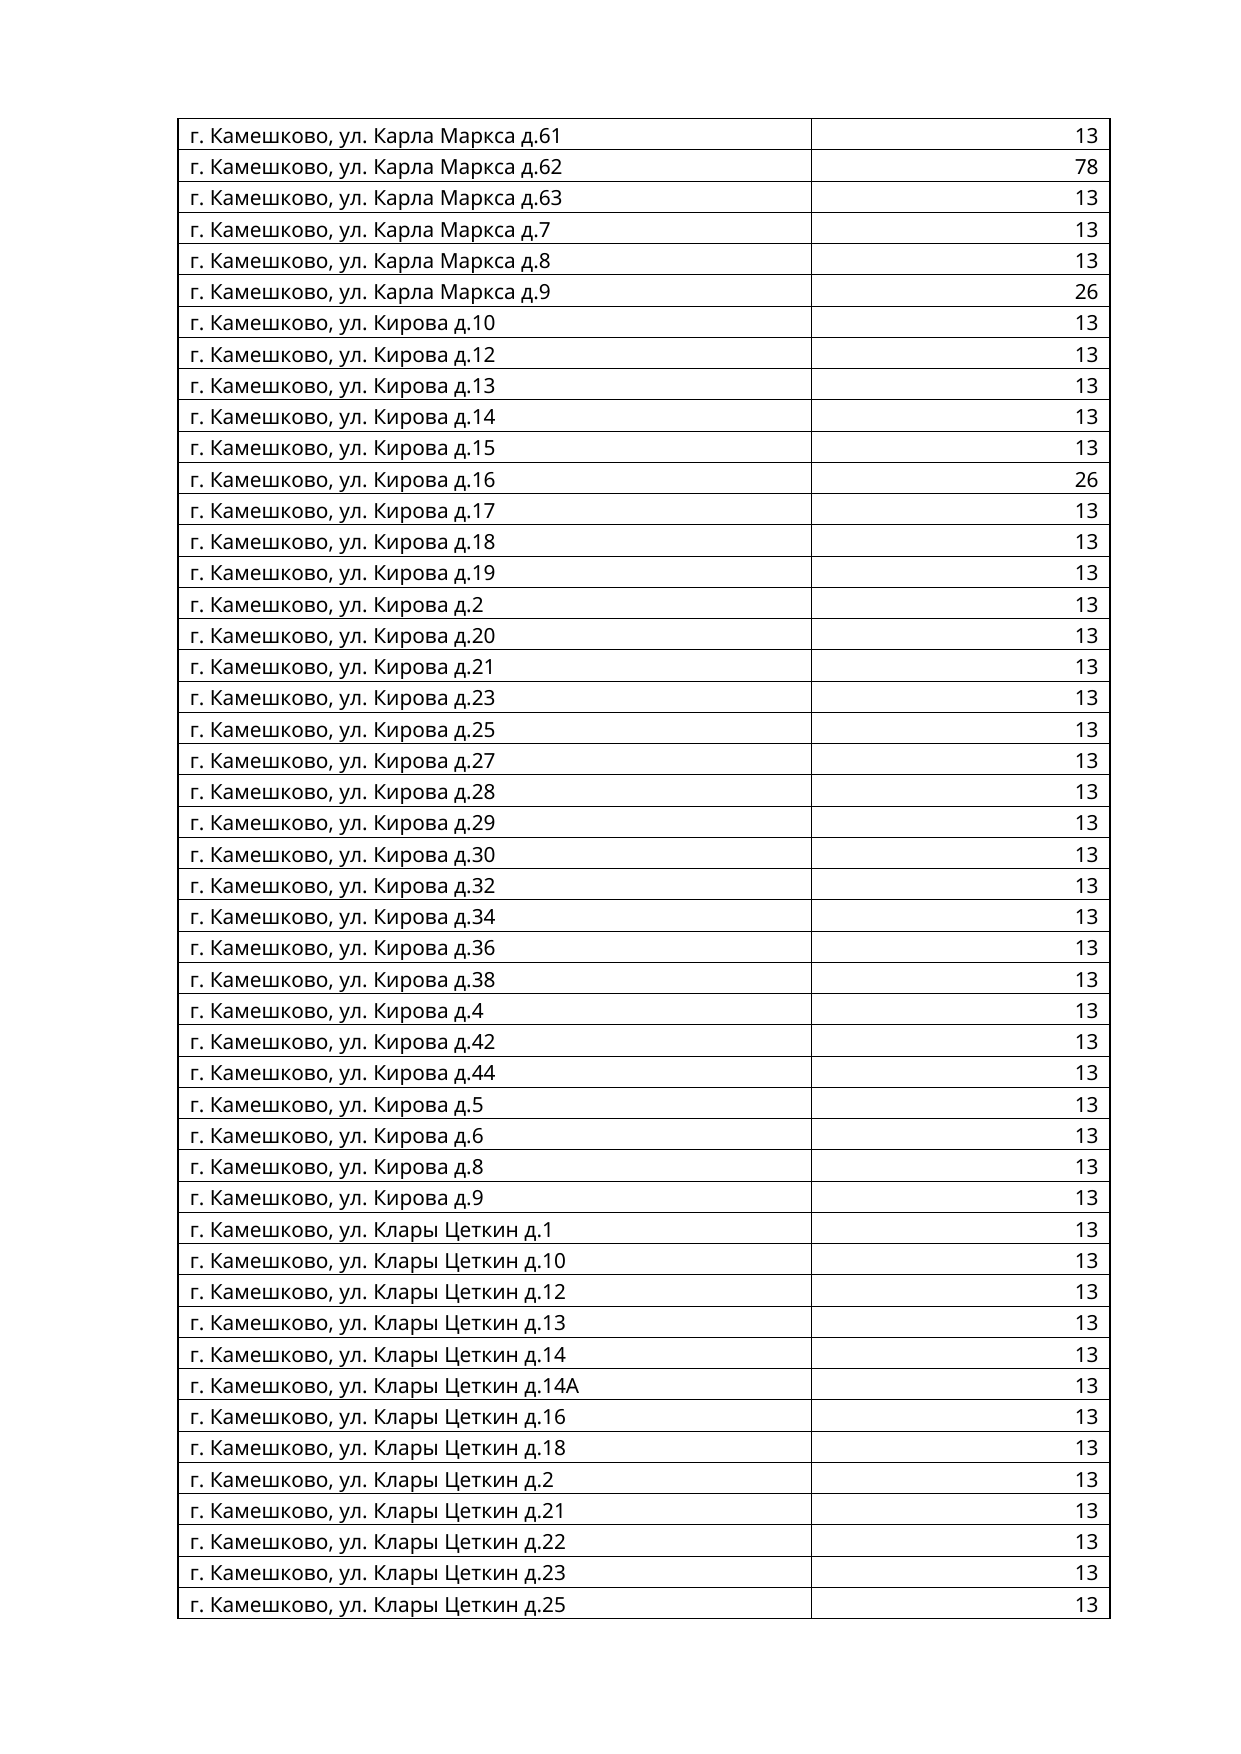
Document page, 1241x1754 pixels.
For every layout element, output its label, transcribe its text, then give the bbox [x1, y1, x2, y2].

table_cell 13 [812, 963, 1109, 993]
table_cell г. Камешково, ул. Клары Цеткин д.14 [179, 1338, 811, 1368]
table_cell г. Камешково, ул. Кирова д.4 [179, 994, 811, 1024]
table_cell 13 [812, 244, 1109, 274]
table_cell 13 [812, 900, 1109, 931]
table_cell г. Камешково, ул. Кирова д.44 [179, 1057, 811, 1087]
table_cell 13 [812, 1307, 1109, 1337]
table_cell 13 [812, 1119, 1109, 1149]
table_cell 13 [812, 1432, 1109, 1462]
table_cell г. Камешково, ул. Кирова д.34 [179, 900, 811, 931]
table_cell г. Камешково, ул. Кирова д.17 [179, 494, 811, 524]
table_cell г. Камешково, ул. Клары Цеткин д.10 [179, 1244, 811, 1274]
table_cell 13 [812, 1369, 1109, 1399]
table_cell 13 [812, 1213, 1109, 1243]
table_cell 13 [812, 1588, 1109, 1618]
table_cell г. Камешково, ул. Кирова д.16 [179, 463, 811, 493]
table_cell 13 [812, 994, 1109, 1024]
table_cell 13 [812, 682, 1109, 712]
table_cell г. Камешково, ул. Кирова д.9 [179, 1182, 811, 1212]
table_cell 26 [812, 463, 1109, 493]
table_cell 13 [812, 1525, 1109, 1556]
table_cell г. Камешково, ул. Кирова д.2 [179, 588, 811, 618]
table_cell г. Камешково, ул. Клары Цеткин д.18 [179, 1432, 811, 1462]
table_cell г. Камешково, ул. Клары Цеткин д.21 [179, 1494, 811, 1524]
table_cell 13 [812, 369, 1109, 399]
table_cell г. Камешково, ул. Карла Маркса д.9 [179, 275, 811, 306]
table_cell 13 [812, 838, 1109, 868]
table_cell 13 [812, 1338, 1109, 1368]
table_cell г. Камешково, ул. Кирова д.13 [179, 369, 811, 399]
table_cell г. Камешково, ул. Кирова д.29 [179, 807, 811, 837]
table_cell 13 [812, 432, 1109, 462]
table_cell г. Камешково, ул. Карла Маркса д.63 [179, 182, 811, 212]
table_cell 13 [812, 1088, 1109, 1118]
table_cell г. Камешково, ул. Клары Цеткин д.2 [179, 1463, 811, 1493]
table_cell г. Камешково, ул. Кирова д.21 [179, 650, 811, 681]
table_cell г. Камешково, ул. Кирова д.8 [179, 1150, 811, 1181]
table_cell г. Камешково, ул. Кирова д.6 [179, 1119, 811, 1149]
table_cell 13 [812, 1557, 1109, 1587]
table_cell г. Камешково, ул. Клары Цеткин д.12 [179, 1275, 811, 1306]
table_cell 13 [812, 650, 1109, 681]
table_cell 13 [812, 1150, 1109, 1181]
table_cell г. Камешково, ул. Кирова д.38 [179, 963, 811, 993]
table_cell г. Камешково, ул. Клары Цеткин д.13 [179, 1307, 811, 1337]
table_cell 13 [812, 775, 1109, 806]
table_cell г. Камешково, ул. Кирова д.30 [179, 838, 811, 868]
table_cell г. Камешково, ул. Кирова д.15 [179, 432, 811, 462]
table_cell г. Камешково, ул. Клары Цеткин д.16 [179, 1400, 811, 1431]
table_cell 13 [812, 1057, 1109, 1087]
table_cell 13 [812, 119, 1109, 149]
table_cell 13 [812, 557, 1109, 587]
table_cell г. Камешково, ул. Карла Маркса д.61 [179, 119, 811, 149]
table_cell 13 [812, 619, 1109, 649]
table_cell г. Камешково, ул. Кирова д.36 [179, 932, 811, 962]
table_cell г. Камешково, ул. Кирова д.20 [179, 619, 811, 649]
table_cell 13 [812, 1025, 1109, 1056]
table_cell 13 [812, 182, 1109, 212]
table_cell г. Камешково, ул. Клары Цеткин д.25 [179, 1588, 811, 1618]
table_cell г. Камешково, ул. Клары Цеткин д.23 [179, 1557, 811, 1587]
table_cell 13 [812, 1182, 1109, 1212]
table_cell 13 [812, 807, 1109, 837]
table_cell г. Камешково, ул. Карла Маркса д.62 [179, 150, 811, 181]
table_cell г. Камешково, ул. Кирова д.28 [179, 775, 811, 806]
table_cell 13 [812, 338, 1109, 368]
table_cell г. Камешково, ул. Клары Цеткин д.22 [179, 1525, 811, 1556]
table_cell 13 [812, 307, 1109, 337]
table_cell г. Камешково, ул. Кирова д.5 [179, 1088, 811, 1118]
table_cell г. Камешково, ул. Кирова д.18 [179, 525, 811, 556]
table_cell г. Камешково, ул. Карла Маркса д.7 [179, 213, 811, 243]
table_cell г. Камешково, ул. Кирова д.42 [179, 1025, 811, 1056]
table_cell 13 [812, 400, 1109, 431]
table_cell 13 [812, 1494, 1109, 1524]
table_cell 13 [812, 494, 1109, 524]
table_cell г. Камешково, ул. Кирова д.14 [179, 400, 811, 431]
table_cell 13 [812, 713, 1109, 743]
table_cell 26 [812, 275, 1109, 306]
table_cell 13 [812, 525, 1109, 556]
table_cell г. Камешково, ул. Кирова д.25 [179, 713, 811, 743]
table_cell 13 [812, 213, 1109, 243]
table_cell 13 [812, 1400, 1109, 1431]
table_cell г. Камешково, ул. Кирова д.23 [179, 682, 811, 712]
table_cell г. Камешково, ул. Кирова д.10 [179, 307, 811, 337]
table_cell г. Камешково, ул. Карла Маркса д.8 [179, 244, 811, 274]
table_cell 13 [812, 932, 1109, 962]
table_cell 13 [812, 1275, 1109, 1306]
table_cell 13 [812, 588, 1109, 618]
table_cell г. Камешково, ул. Кирова д.32 [179, 869, 811, 899]
table_cell 78 [812, 150, 1109, 181]
table_cell 13 [812, 744, 1109, 774]
table_cell г. Камешково, ул. Клары Цеткин д.14А [179, 1369, 811, 1399]
table_cell 13 [812, 1463, 1109, 1493]
table_cell 13 [812, 869, 1109, 899]
table_cell г. Камешково, ул. Кирова д.19 [179, 557, 811, 587]
table_cell г. Камешково, ул. Клары Цеткин д.1 [179, 1213, 811, 1243]
table_cell г. Камешково, ул. Кирова д.27 [179, 744, 811, 774]
table_cell 13 [812, 1244, 1109, 1274]
table_cell г. Камешково, ул. Кирова д.12 [179, 338, 811, 368]
